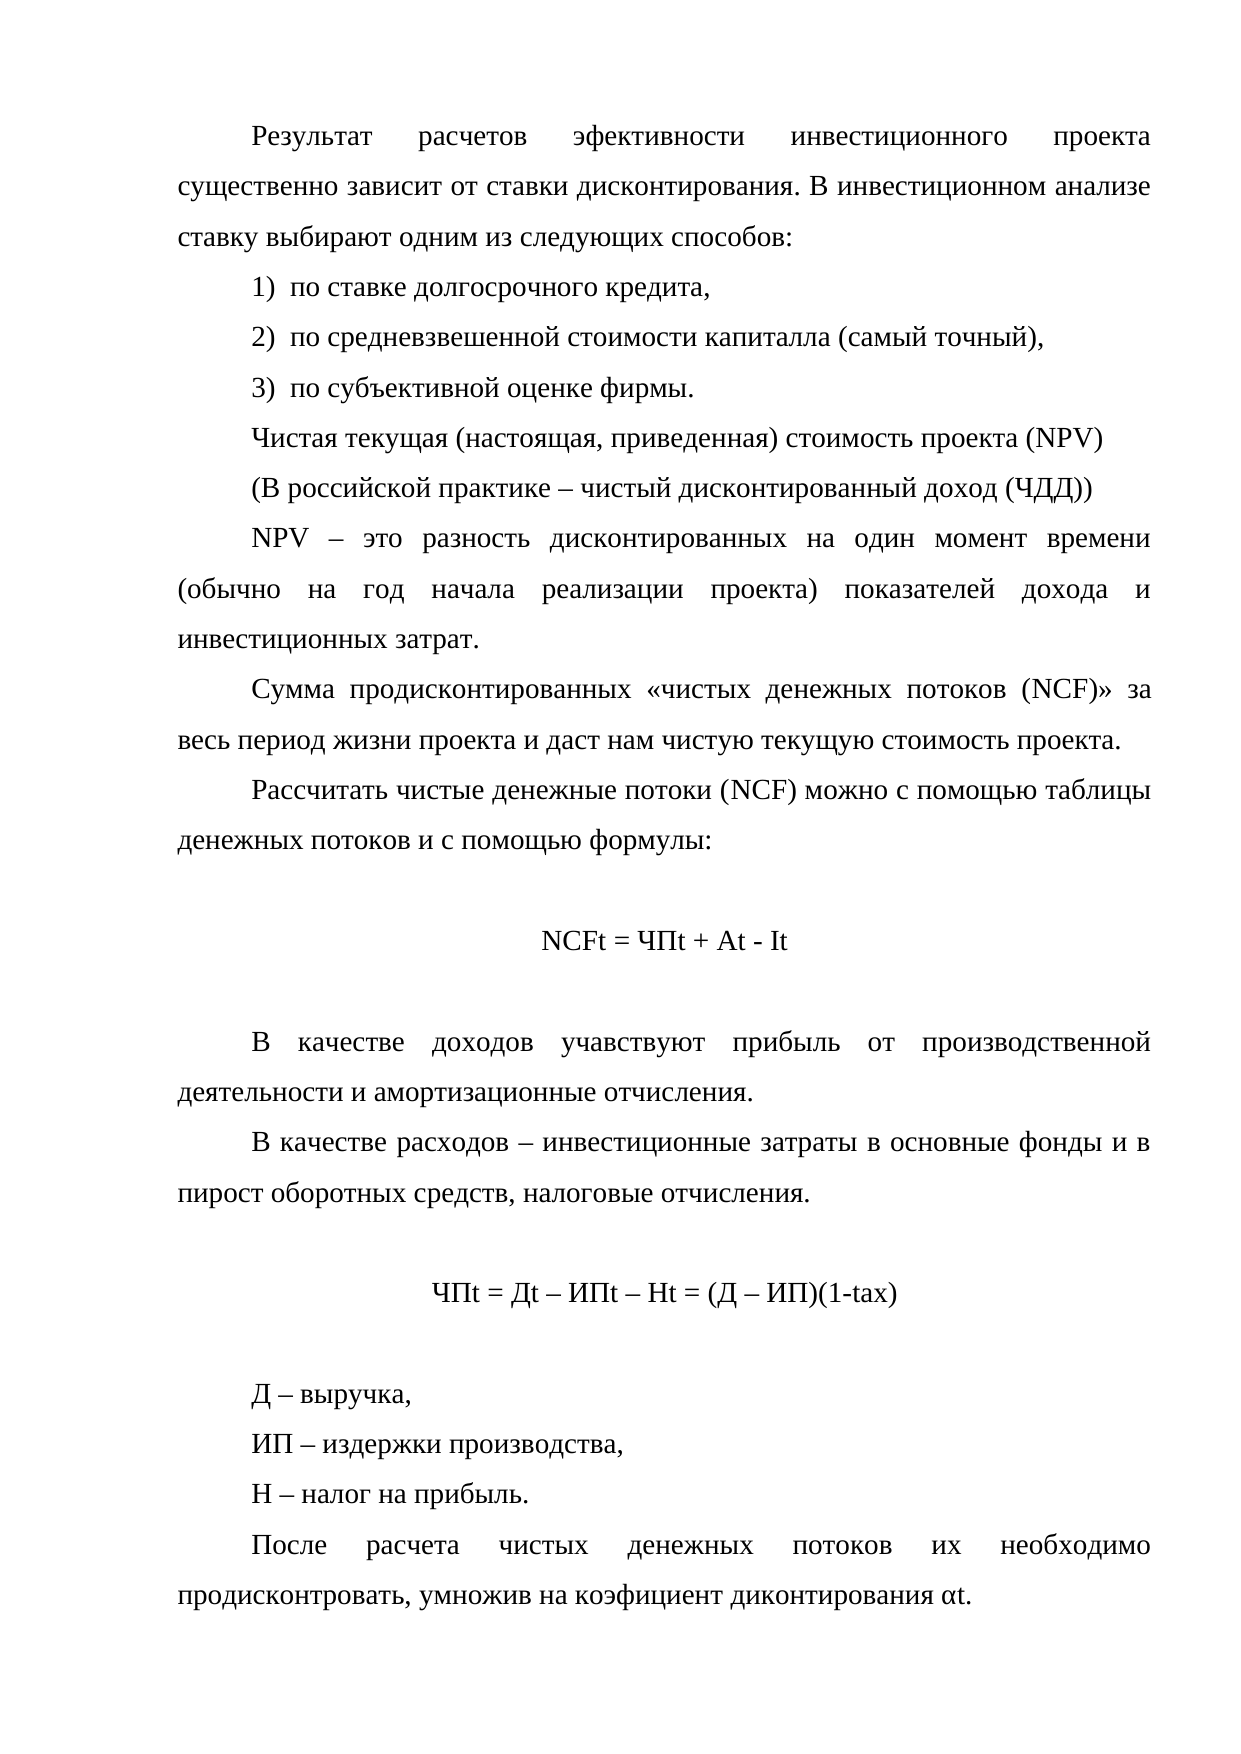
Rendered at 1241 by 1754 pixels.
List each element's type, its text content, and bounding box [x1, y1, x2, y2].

text После расчета чистых денежных потоков их необходимо продисконтровать, умножив на коэфициент диконтирования αt. [177, 1527, 1152, 1611]
text В качестве доходов учавствуют прибыль от производственной деятельности и амортизационные отчисления. [177, 1024, 1152, 1108]
list по ставке долгосрочного кредита, [177, 269, 1152, 303]
list по средневзвешенной стоимости капиталла (самый точный), [177, 319, 1152, 353]
text В качестве расходов – инвестиционные затраты в основные фонды и в пирост оборотных средств, налоговые отчисления. [177, 1124, 1152, 1208]
subtitle Чистая текущая (настоящая, приведенная) стоимость проекта (NPV) [177, 420, 1152, 453]
text ЧПt = Дt – ИПt – Нt = (Д – ИП)(1-tax) [177, 1275, 1152, 1309]
text NCFt = ЧПt + Аt - It [177, 923, 1152, 957]
text Н – налог на прибыль. [177, 1477, 1152, 1510]
text (В российской практике – чистый дисконтированный доход (ЧДД)) [177, 470, 1152, 504]
text Д – выручка, [177, 1376, 1152, 1409]
text ИП – издержки производства, [177, 1426, 1152, 1460]
text Результат расчетов эфективности инвестиционного проекта существенно зависит от ставки дисконтирования. В инвестиционном анализе ставку выбирают одним из следующих способов: [177, 118, 1152, 252]
text NPV – это разность дисконтированных на один момент времени (обычно на год начала реализации проекта) показателей дохода и инвестиционных затрат. [177, 521, 1152, 655]
text Сумма продисконтированных «чистых денежных потоков (NCF)» за весь период жизни проекта и даст нам чистую текущую стоимость проекта. [177, 672, 1152, 755]
list по субъективной оценке фирмы. [177, 370, 1152, 403]
text Рассчитать чистые денежные потоки (NCF) можно с помощью таблицы денежных потоков и с помощью формулы: [177, 772, 1152, 856]
